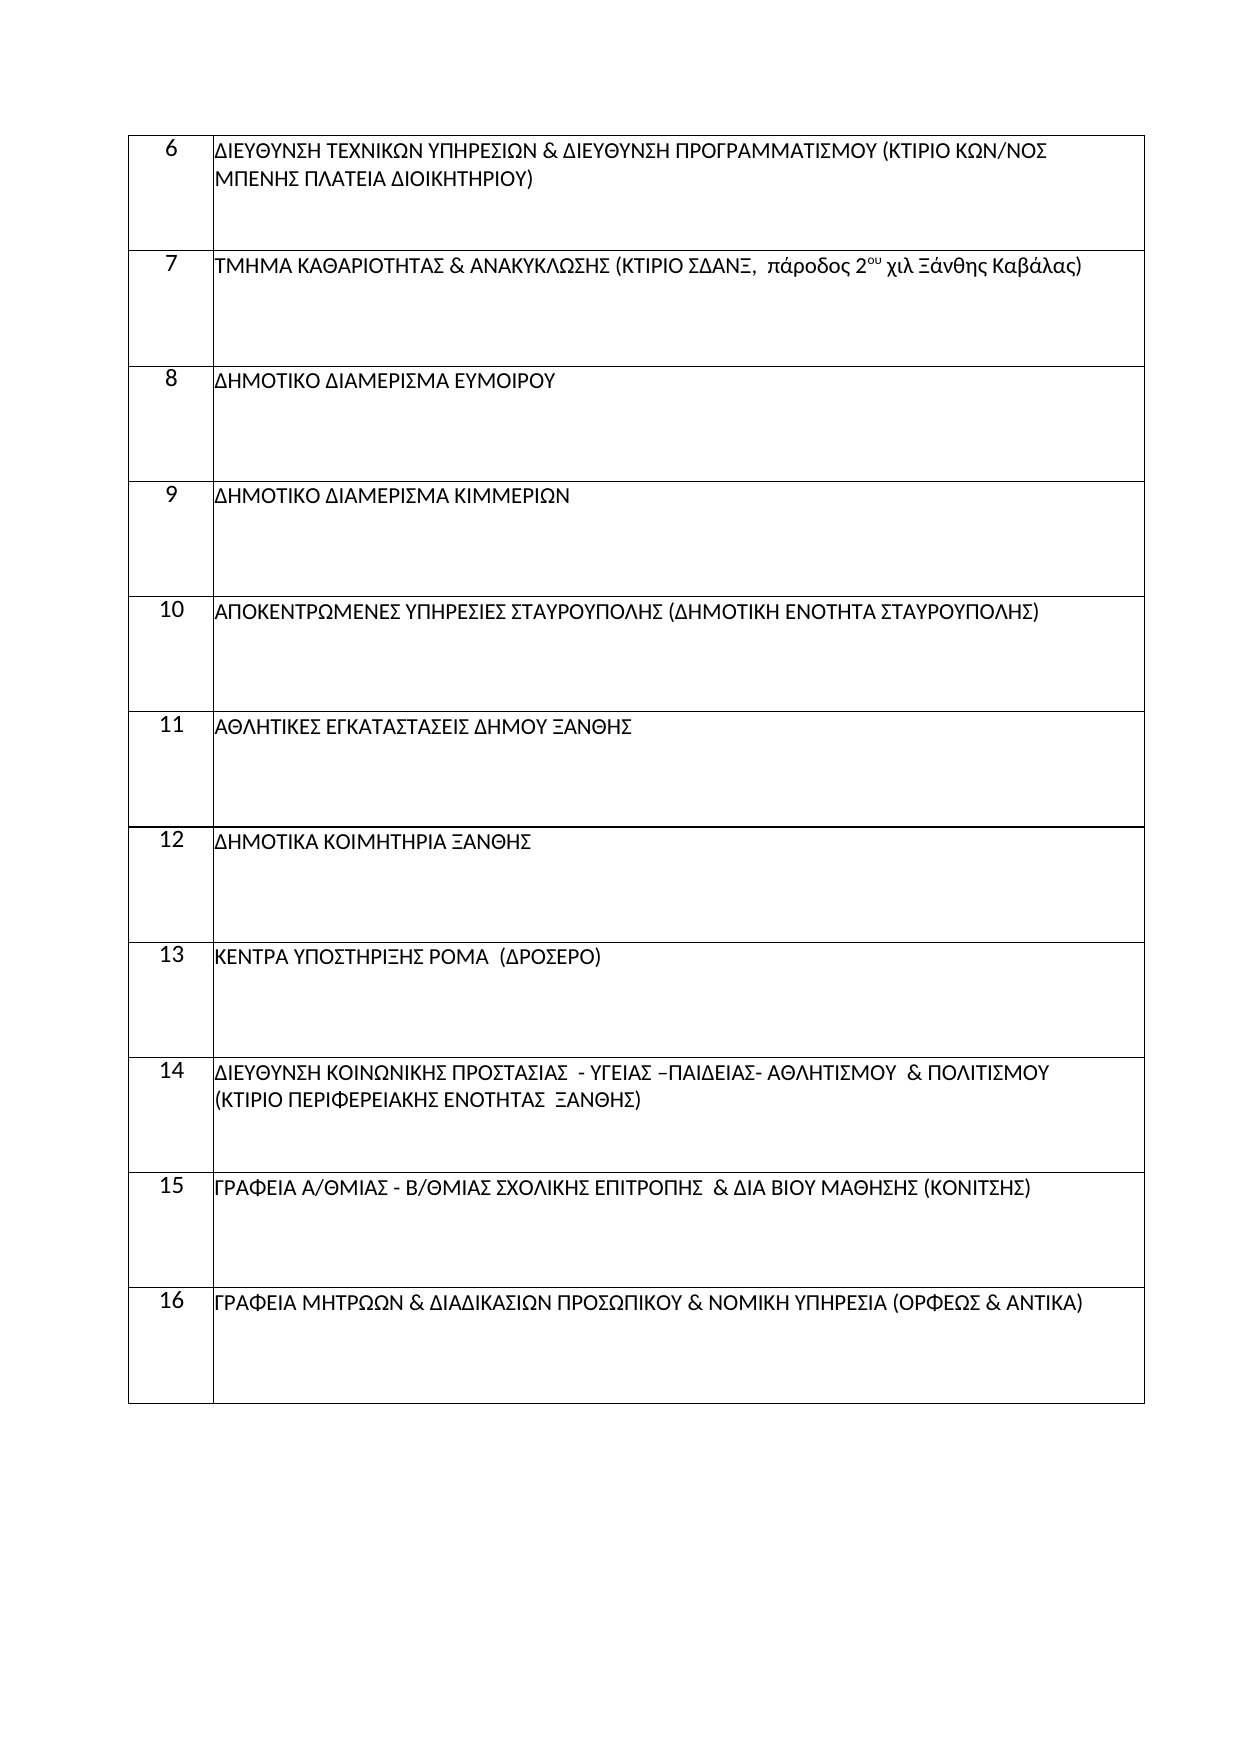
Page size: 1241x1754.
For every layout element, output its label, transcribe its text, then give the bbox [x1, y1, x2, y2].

table_cell ΑΘΛΗΤΙΚΕΣ ΕΓΚΑΤΑΣΤΑΣΕΙΣ ΔΗΜΟΥ ΞΑΝΘΗΣ [214, 712, 1144, 826]
table_cell ΚΕΝΤΡΑ ΥΠΟΣΤΗΡΙΞΗΣ ΡΟΜΑ (ΔΡΟΣΕΡΟ) [214, 943, 1144, 1057]
table_cell ΓΡΑΦΕΙΑ Α/ΘΜΙΑΣ - Β/ΘΜΙΑΣ ΣΧΟΛΙΚΗΣ ΕΠΙΤΡΟΠΗΣ & ΔΙΑ ΒΙΟΥ ΜΑΘΗΣΗΣ (ΚΟΝΙΤΣΗΣ) [214, 1173, 1144, 1287]
table_cell 16 [129, 1288, 213, 1402]
table_cell ΔΙΕΥΘΥΝΣΗ ΤΕΧΝΙΚΩΝ ΥΠΗΡΕΣΙΩΝ & ΔΙΕΥΘΥΝΣΗ ΠΡΟΓΡΑΜΜΑΤΙΣΜΟΥ (ΚΤΙΡΙΟ ΚΩΝ/ΝΟΣ ΜΠΕΝΗΣ ΠΛΑΤΕΙΑ ΔΙΟΙΚΗΤΗΡΙΟΥ) [214, 136, 1144, 250]
table_cell 11 [129, 712, 213, 826]
table_cell 9 [129, 482, 213, 596]
table_cell ΑΠΟΚΕΝΤΡΩΜΕΝΕΣ ΥΠΗΡΕΣΙΕΣ ΣΤΑΥΡΟΥΠΟΛΗΣ (ΔΗΜΟΤΙΚΗ ΕΝΟΤΗΤΑ ΣΤΑΥΡΟΥΠΟΛΗΣ) [214, 597, 1144, 711]
table_cell 8 [129, 367, 213, 481]
table_cell 7 [129, 251, 213, 366]
table_cell 6 [129, 136, 213, 250]
table_cell 10 [129, 597, 213, 711]
table_cell ΔΗΜΟΤΙΚΟ ΔΙΑΜΕΡΙΣΜΑ ΕΥΜΟΙΡΟΥ [214, 367, 1144, 481]
table_cell 15 [129, 1173, 213, 1287]
table_cell ΔΗΜΟΤΙΚΟ ΔΙΑΜΕΡΙΣΜΑ ΚΙΜΜΕΡΙΩΝ [214, 482, 1144, 596]
table_cell ΓΡΑΦΕΙΑ ΜΗΤΡΩΩΝ & ΔΙΑΔΙΚΑΣΙΩΝ ΠΡΟΣΩΠΙΚΟΥ & ΝΟΜΙΚΗ ΥΠΗΡΕΣΙΑ (ΟΡΦΕΩΣ & ΑΝΤΙΚΑ) [214, 1288, 1144, 1402]
table_cell ΔΗΜΟΤΙΚΑ ΚΟΙΜΗΤΗΡΙΑ ΞΑΝΘΗΣ [214, 828, 1144, 942]
table_cell ΤΜΗΜΑ ΚΑΘΑΡΙΟΤΗΤΑΣ & ΑΝΑΚΥΚΛΩΣΗΣ (ΚΤΙΡΙΟ ΣΔΑΝΞ, πάροδος 2ου χιλ Ξάνθης Καβάλας) [214, 251, 1144, 366]
table_cell 14 [129, 1058, 213, 1172]
table_cell 13 [129, 943, 213, 1057]
table_cell ΔΙΕΥΘΥΝΣΗ ΚΟΙΝΩΝΙΚΗΣ ΠΡΟΣΤΑΣΙΑΣ - ΥΓΕΙΑΣ –ΠΑΙΔΕΙΑΣ- ΑΘΛΗΤΙΣΜΟΥ & ΠΟΛΙΤΙΣΜΟΥ (ΚΤΙΡΙΟ ΠΕΡΙΦΕΡΕΙΑΚΗΣ ΕΝΟΤΗΤΑΣ ΞΑΝΘΗΣ) [214, 1058, 1144, 1172]
table_cell 12 [129, 828, 213, 942]
